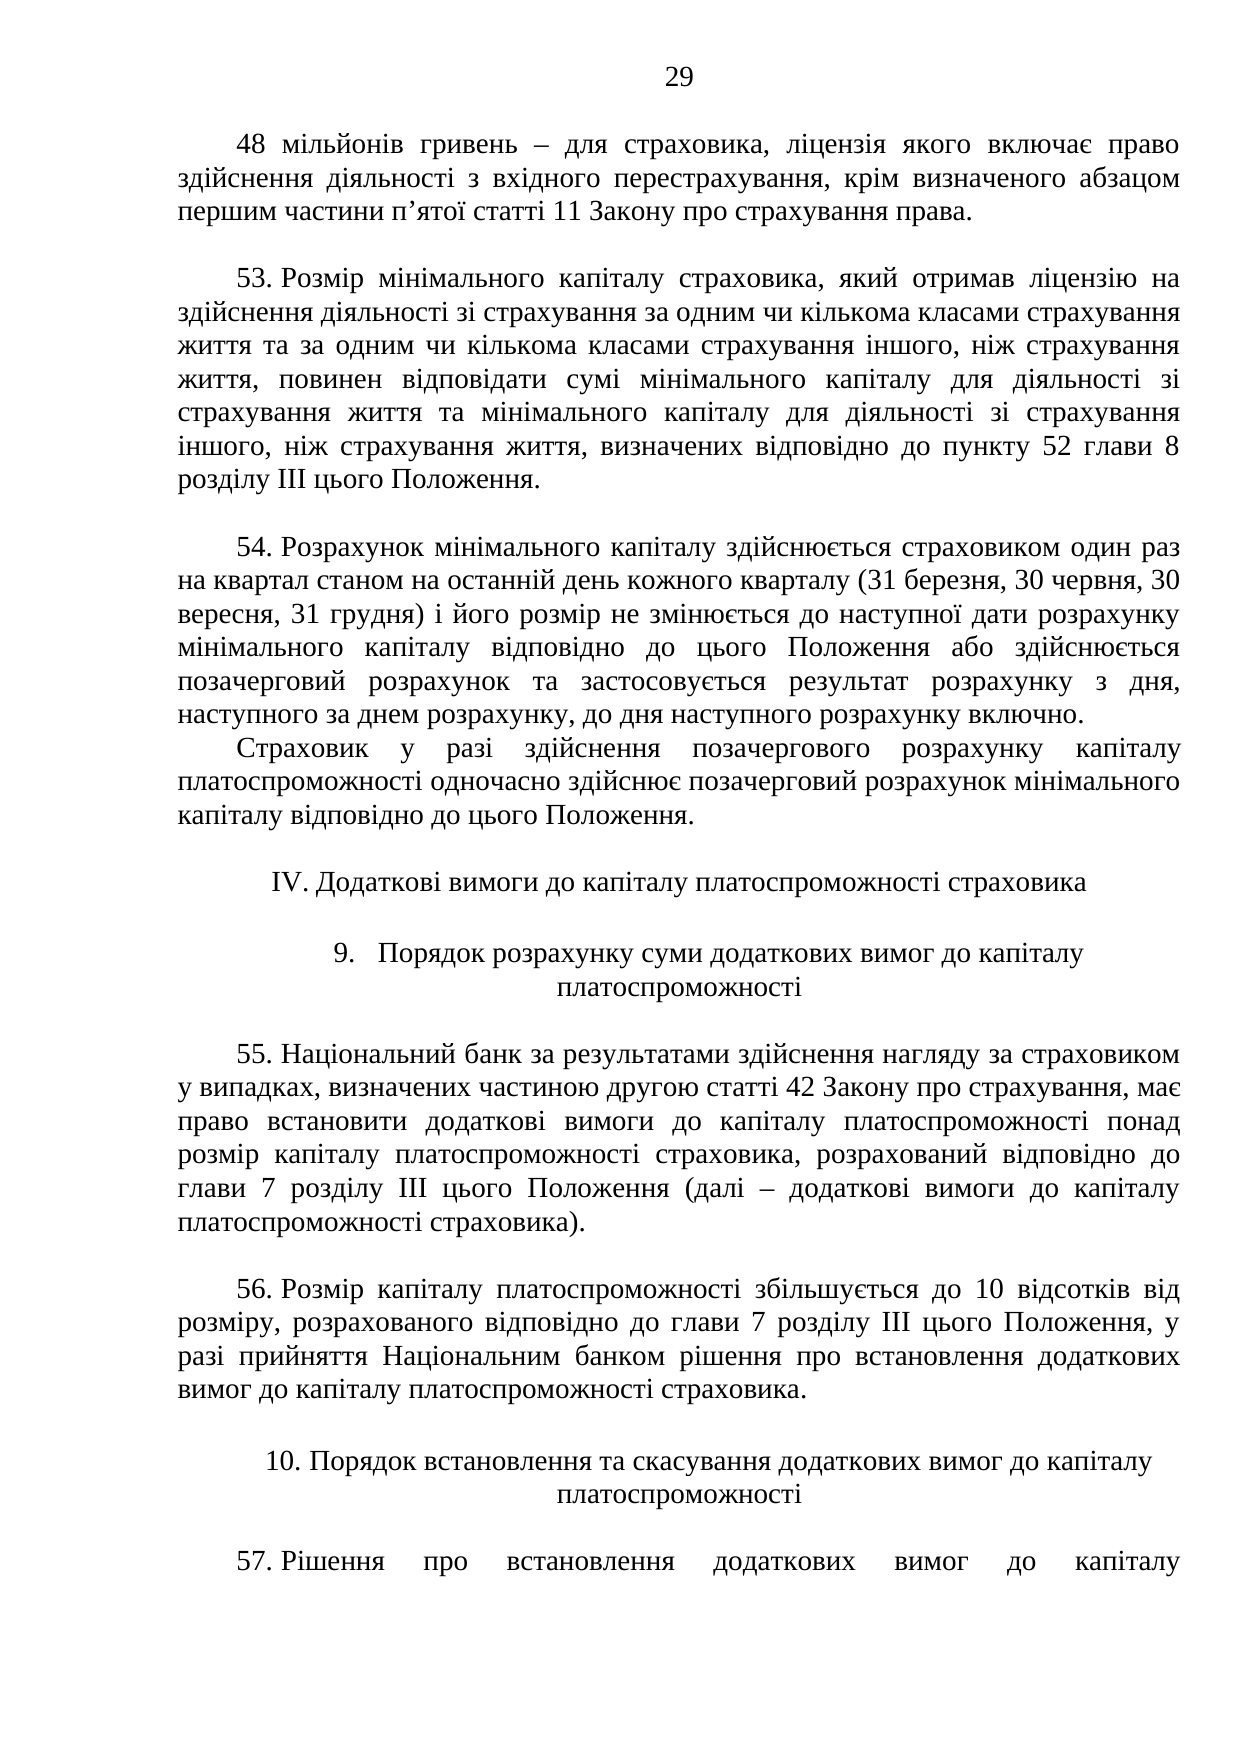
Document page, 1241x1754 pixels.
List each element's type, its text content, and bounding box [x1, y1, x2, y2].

subtitle Порядок встановлення та скасування додаткових вимог до капіталу платоспроможності [802, 1443, 1181, 1510]
text Страховик у разі здійснення позачергового розрахунку капіталу платоспроможності одночасно здійснює позачерговий розрахунок мінімального капіталу відповідно до цього Положення. [177, 730, 1181, 831]
list Додаткові вимоги до капіталу платоспроможності страховика [177, 864, 1181, 898]
subtitle Розмір мінімального капіталу страховика, який отримав ліцензію на здійснення діяльності зі страхування за одним чи кількома класами страхування життя та за одним чи кількома класами страхування іншого, ніж страхування життя, повинен відповідати сумі мінімального капіталу для діяльності зі страхування життя та мінімального капіталу для діяльності зі страхування іншого, ніж страхування життя, визначених відповідно до пункту 52 глави 8 розділу ІІІ цього Положення. [177, 260, 1181, 495]
subtitle Національний банк за результатами здійснення нагляду за страховиком у випадках, визначених частиною другою статті 42 Закону про страхування, має право встановити додаткові вимоги до капіталу платоспроможності понад розмір капіталу платоспроможності страховика, розрахований відповідно до глави 7 розділу ІІІ цього Положення (далі – додаткові вимоги до капіталу платоспроможності страховика). [177, 1036, 1181, 1237]
subtitle Порядок розрахунку суми додаткових вимог до капіталу платоспроможності [802, 935, 1181, 1002]
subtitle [177, 1543, 1181, 1577]
subtitle Порядок встановлення та скасування додаткових вимог до капіталу платоспроможності [177, 1443, 557, 1510]
text 48 мільйонів гривень – для страховика, ліцензія якого включає право здійснення діяльності з вхідного перестрахування, крім визначеного абзацом першим частини п’ятої статті 11 Закону про страхування права. [177, 126, 1181, 227]
subtitle Порядок розрахунку суми додаткових вимог до капіталу платоспроможності [177, 935, 557, 1002]
subtitle Розмір капіталу платоспроможності збільшується до 10 відсотків від розміру, розрахованого відповідно до глави 7 розділу ІІІ цього Положення, у разі прийняття Національним банком рішення про встановлення додаткових вимог до капіталу платоспроможності страховика. [177, 1271, 1181, 1405]
subtitle Розрахунок мінімального капіталу здійснюється страховиком один раз на квартал станом на останній день кожного кварталу (31 березня, 30 червня, 30 вересня, 31 грудня) і його розмір не змінюється до наступної дати розрахунку мінімального капіталу відповідно до цього Положення або здійснюється позачерговий розрахунок та застосовується результат розрахунку з дня, наступного за днем розрахунку, до дня наступного розрахунку включно. [177, 529, 1181, 730]
